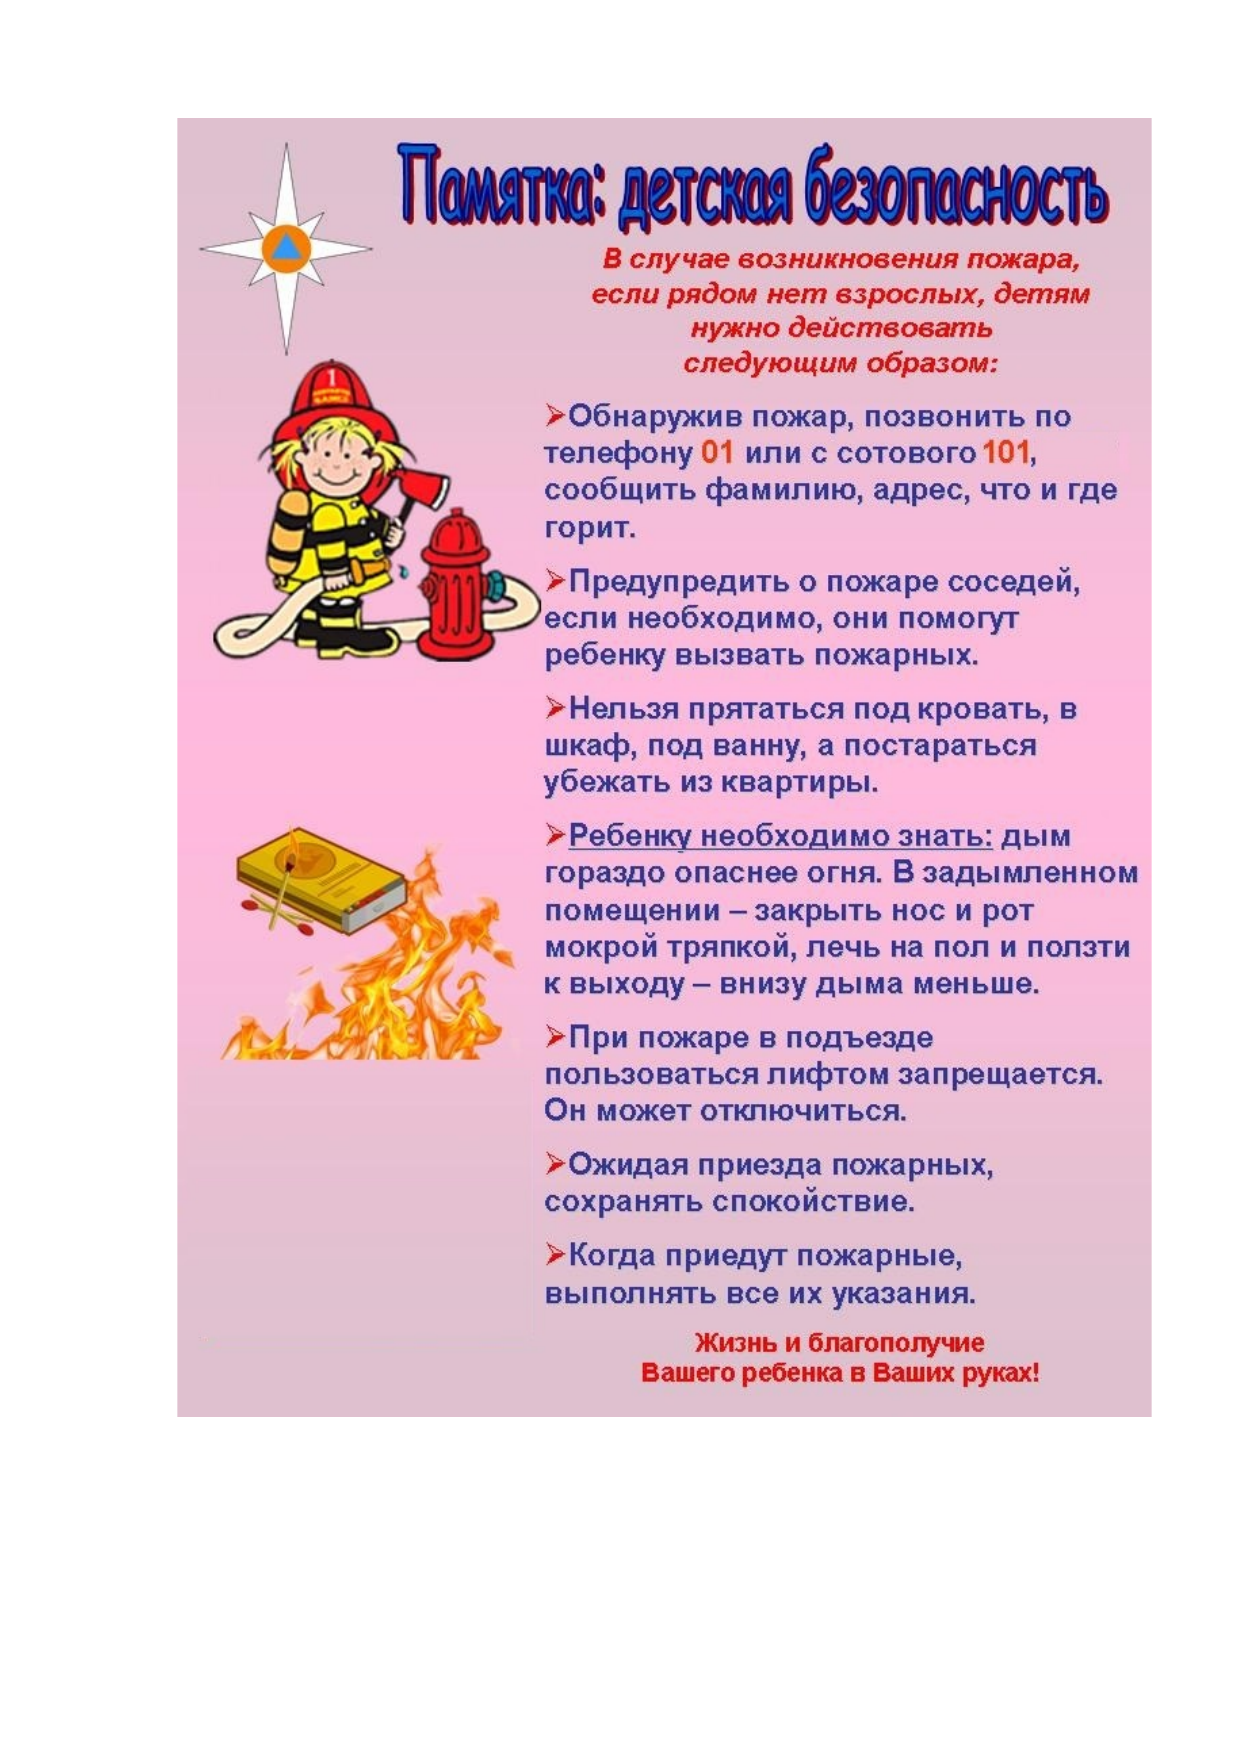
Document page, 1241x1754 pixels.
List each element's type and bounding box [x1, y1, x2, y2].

picture [177, 118, 1152, 1417]
